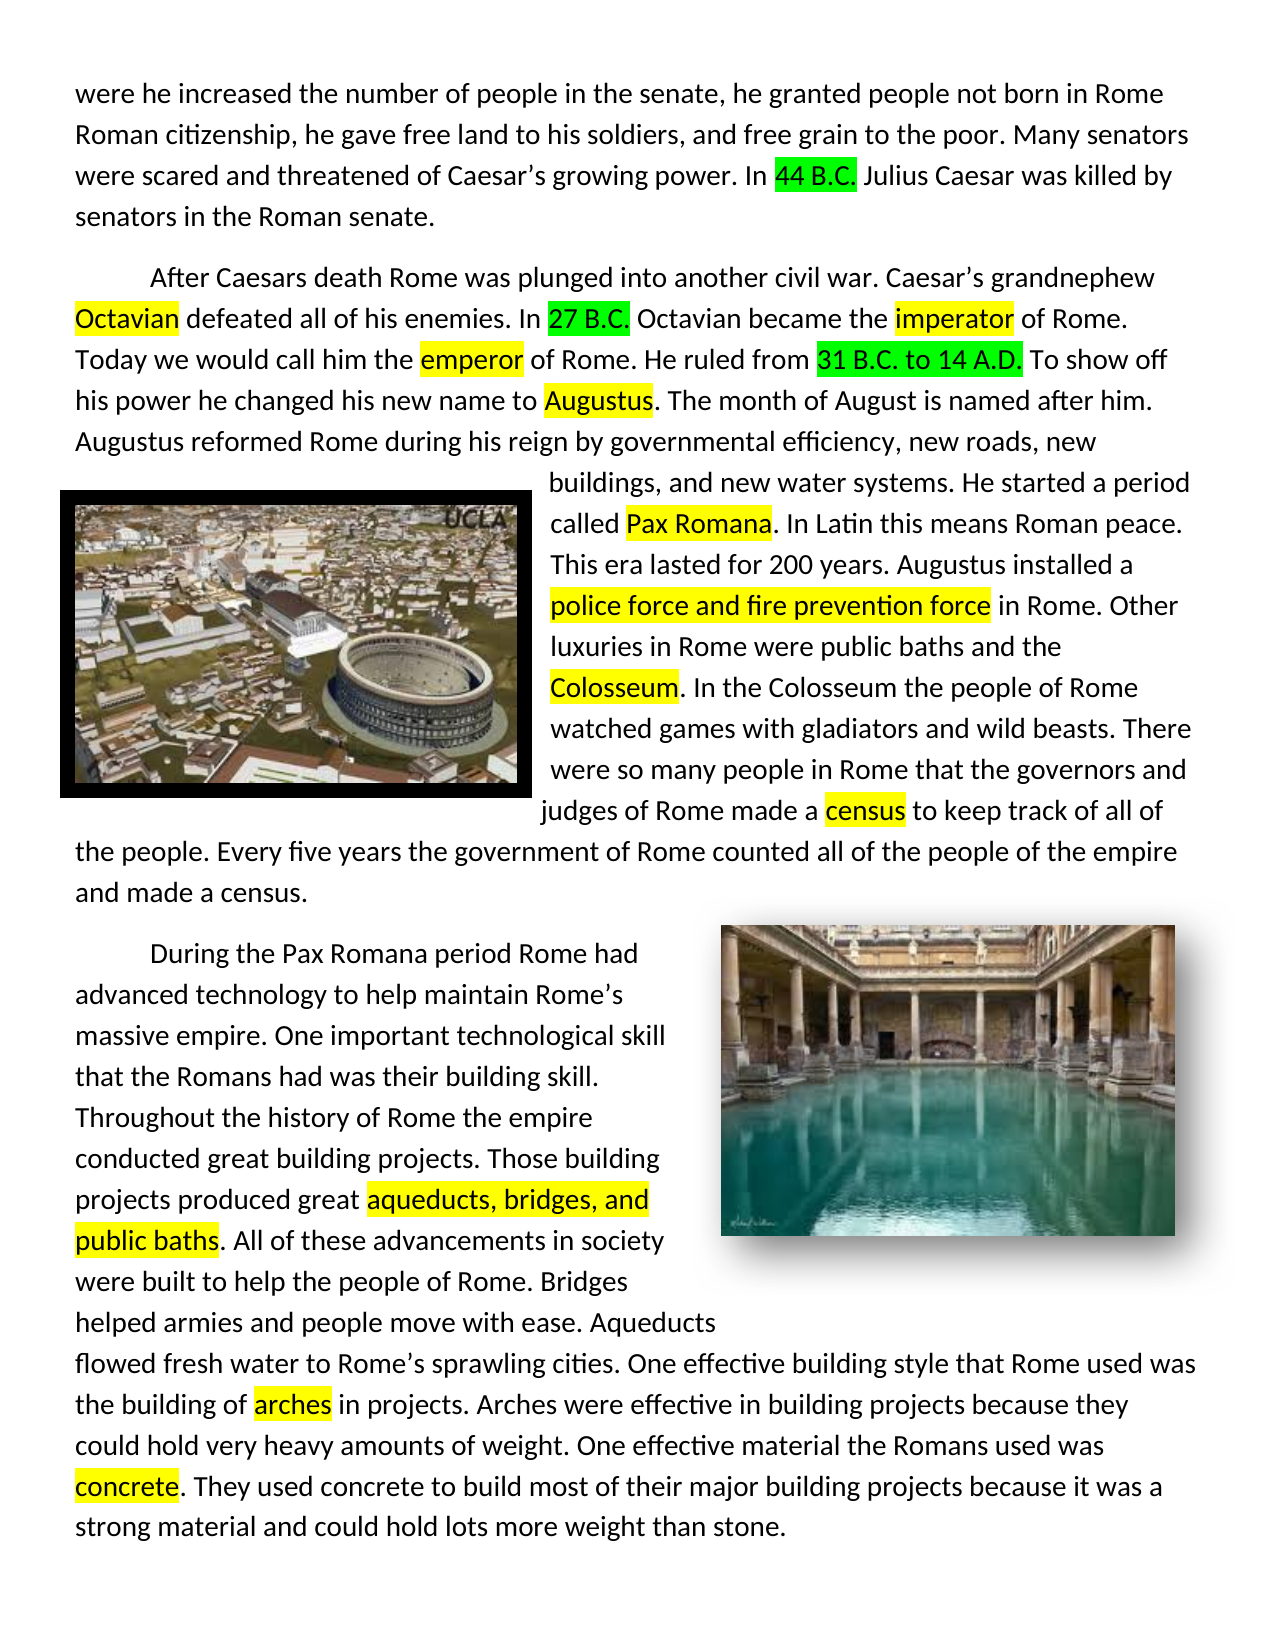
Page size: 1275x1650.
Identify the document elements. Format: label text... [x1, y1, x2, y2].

text After Caesars death Rome was plunged into another civil war. Caesar’s grandnephew Octavian defeated all of his enemies. In 27 B.C. Octavian became the imperator of Rome. Today we would call him the emperor of Rome. He ruled from 31 B.C. to 14 A.D. To show off his power he changed his new name to Augustus. The month of August is named after him. Augustus reformed Rome during his reign by governmental efficiency, new roads, new buildings, and new water systems. He started a period called Pax Romana. In Latin this means Roman peace. This era lasted for 200 years. Augustus installed a police force and fire prevention force in Rome. Other luxuries in Rome were public baths and the Colosseum. In the Colosseum the people of Rome watched games with gladiators and wild beasts. There were so many people in Rome that the governors and judges of Rome made a census to keep track of all of the people. Every five years the government of Rome counted all of the people of the empire and made a census. [75, 259, 1200, 909]
text During the Pax Romana period Rome had advanced technology to help maintain Rome’s massive empire. One important technological skill that the Romans had was their building skill. Throughout the history of Rome the empire conducted great building projects. Those building projects produced great aqueducts, bridges, and public baths. All of these advancements in society were built to help the people of Rome. Bridges helped armies and people move with ease. Aqueducts flowed fresh water to Rome’s sprawling cities. One effective building style that Rome used was the building of arches in projects. Arches were effective in building projects because they could hold very heavy amounts of weight. One effective material the Romans used was concrete. They used concrete to build most of their major building projects because it was a strong material and could hold lots more weight than stone. [75, 935, 1200, 1544]
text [75, 75, 1200, 233]
picture [721, 925, 1175, 935]
